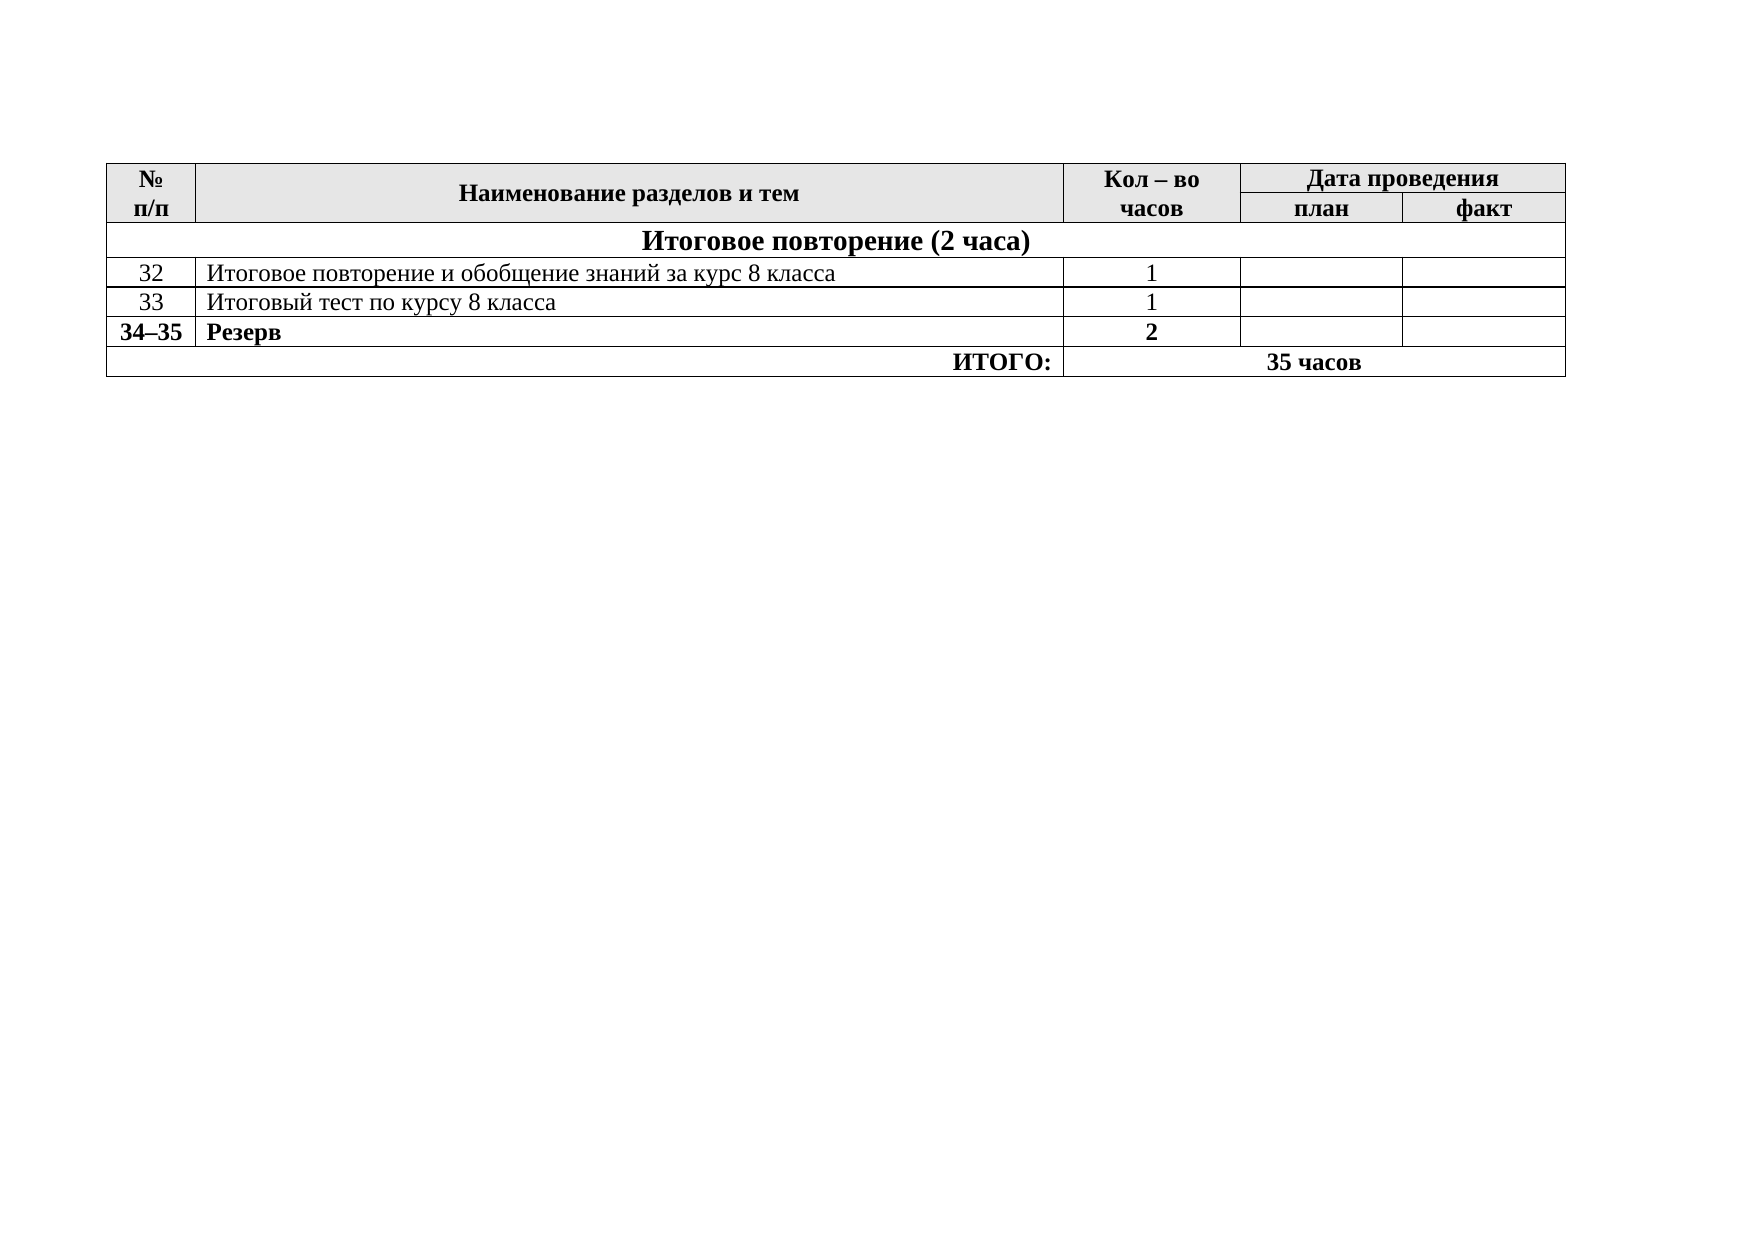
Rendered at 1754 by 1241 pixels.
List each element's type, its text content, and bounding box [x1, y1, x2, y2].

table_cell [1403, 288, 1565, 316]
table_header Дата проведения [1241, 164, 1565, 192]
table_header № п/п [107, 164, 195, 222]
table_cell 35 часов [1064, 347, 1565, 376]
table_cell [1241, 288, 1402, 316]
table_cell [1241, 317, 1402, 346]
table_cell 1 [1064, 258, 1240, 286]
table_cell Итоговое повторение и обобщение знаний за курс 8 класса [196, 258, 1063, 286]
table_cell 1 [1064, 288, 1240, 316]
table_header Наименование разделов и тем [196, 164, 1063, 222]
table_cell план [1241, 193, 1402, 222]
table_cell 2 [1064, 317, 1240, 346]
table_cell 33 [107, 288, 195, 316]
table_cell Резерв [196, 317, 1063, 346]
table_cell [1241, 258, 1402, 286]
table_header Кол – во часов [1064, 164, 1240, 222]
table_cell [1403, 317, 1565, 346]
table_cell [1403, 258, 1565, 286]
table_cell Итоговое повторение (2 часа) [107, 223, 1565, 257]
table_cell ИТОГО: [107, 347, 1063, 376]
table_cell Итоговый тест по курсу 8 класса [196, 288, 1063, 316]
table_cell 32 [107, 258, 195, 286]
table_cell 34–35 [107, 317, 195, 346]
table_cell факт [1403, 193, 1565, 222]
